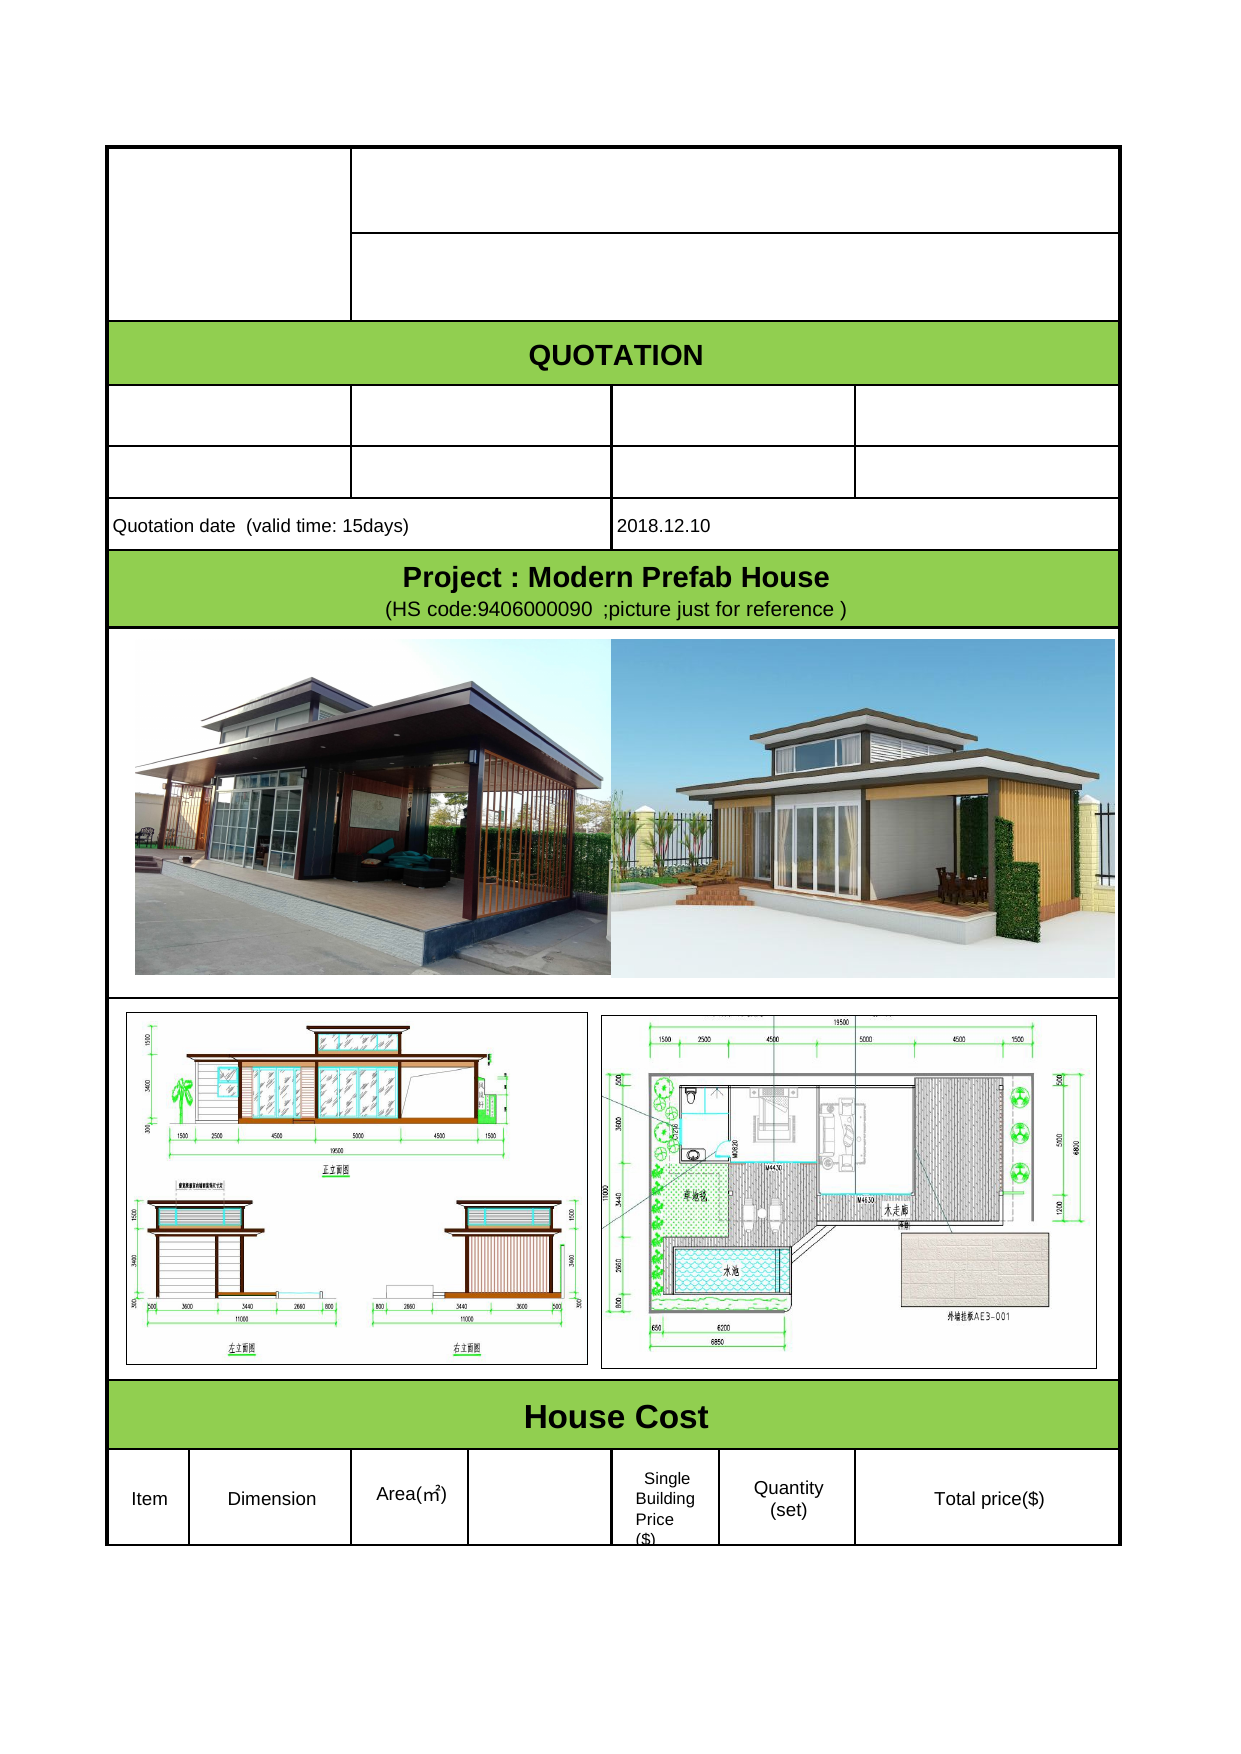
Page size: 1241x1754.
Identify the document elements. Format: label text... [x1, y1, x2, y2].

table_cell [352, 234, 1118, 319]
table_cell [856, 447, 1118, 497]
table_cell [469, 1450, 610, 1544]
table_cell House Cost [109, 1381, 1118, 1448]
table_cell [613, 386, 854, 445]
table_cell [352, 447, 610, 497]
table_cell [109, 447, 350, 497]
table_header [109, 149, 350, 319]
table_cell [613, 447, 854, 497]
picture [127, 1013, 587, 1364]
table_cell [109, 386, 350, 445]
table_cell [352, 386, 610, 445]
table_header [352, 149, 1118, 232]
table_cell Total price($) [856, 1450, 1118, 1544]
table_cell Dimension [190, 1450, 350, 1544]
table_cell Area(㎡) [352, 1450, 467, 1544]
table_cell Item [109, 1450, 188, 1544]
table_cell Project : Modern Prefab House (HS code:9406000090 ;picture just for reference ) [109, 551, 1118, 626]
table_cell [856, 386, 1118, 445]
table_cell QUOTATION [109, 322, 1118, 384]
table_cell [109, 999, 1118, 1379]
table_cell Quotation date (valid time: 15days) [109, 499, 610, 549]
table_cell 2018.12.10 [613, 499, 1118, 549]
table_cell Quantity (set) [720, 1450, 854, 1544]
table_cell Single Building Price ($) [613, 1450, 718, 1544]
table_cell [109, 629, 1118, 997]
